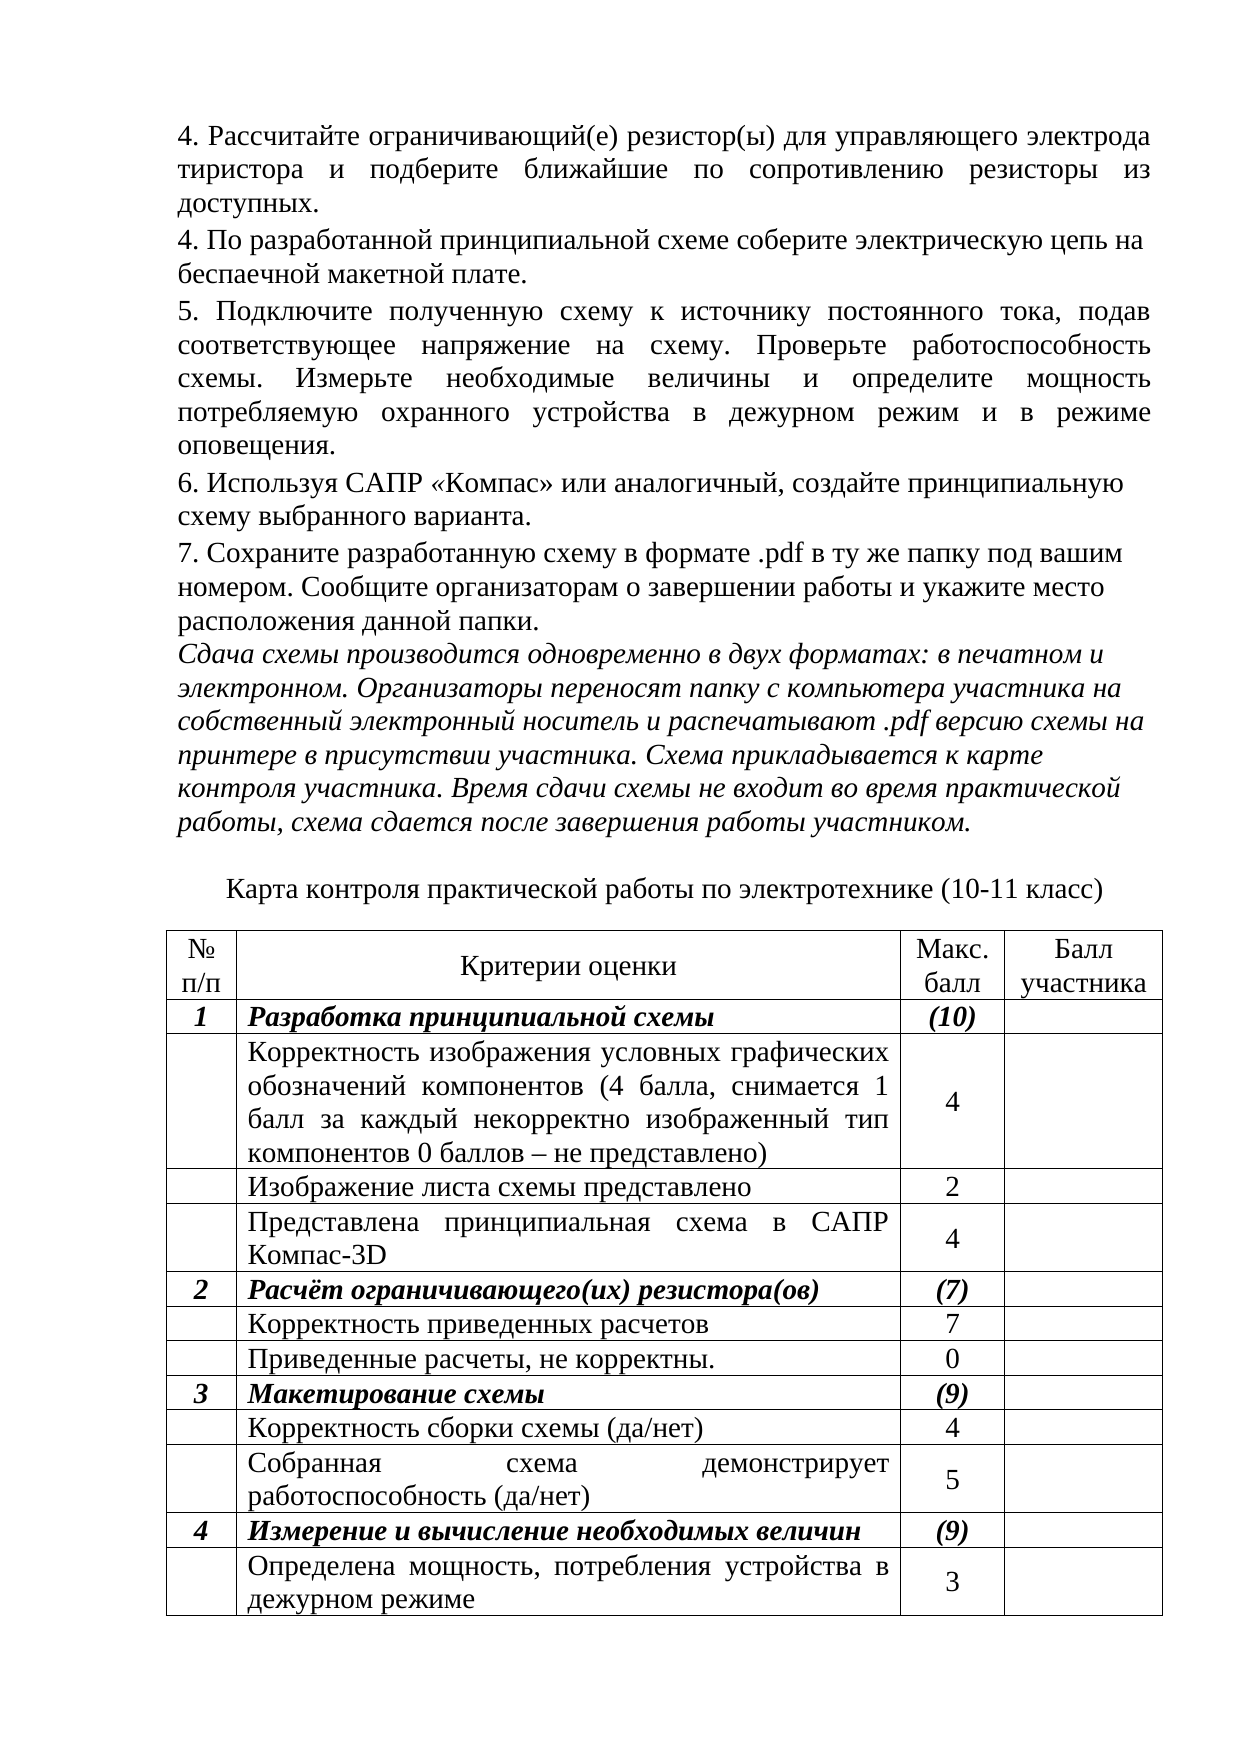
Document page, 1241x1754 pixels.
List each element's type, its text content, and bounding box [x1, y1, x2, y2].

table_cell [1005, 1513, 1162, 1547]
table_cell [1005, 1548, 1162, 1615]
table_cell [1005, 1204, 1162, 1271]
table_header Макс. балл [901, 931, 1004, 998]
table_cell 0 [901, 1341, 1004, 1375]
table_cell 7 [901, 1307, 1004, 1340]
table_cell (9) [901, 1513, 1004, 1547]
table_cell [1005, 1272, 1162, 1306]
table_cell Макетирование схемы [237, 1376, 900, 1409]
table_cell Расчёт ограничивающего(их) резистора(ов) [237, 1272, 900, 1306]
table_cell Разработка принципиальной схемы [237, 1000, 900, 1033]
table_cell 4 [167, 1513, 236, 1547]
table_cell Собранная схема демонстрирует работоспособность (да/нет) [237, 1445, 900, 1512]
table_cell [1005, 1034, 1162, 1168]
text Карта контроля практической работы по электротехнике (10-11 класс) [177, 871, 1152, 904]
text Сдача схемы производится одновременно в двух форматах: в печатном и электронном. Организаторы переносят папку с компьютера участника на собственный электронный носитель и распечатывают .pdf версию схемы на принтере в присутствии участника. Схема прикладывается к карте контроля участника. Время сдачи схемы не входит во время практической работы, схема сдается после завершения работы участником. [177, 636, 1152, 837]
table_cell 3 [901, 1548, 1004, 1615]
table_cell (10) [901, 1000, 1004, 1033]
table_header № п/п [167, 931, 236, 998]
table_cell 2 [167, 1272, 236, 1306]
table_cell [1005, 1410, 1162, 1444]
table_cell [1005, 1000, 1162, 1033]
table_cell 4 [901, 1204, 1004, 1271]
table_cell (9) [901, 1376, 1004, 1409]
table_cell [167, 1204, 236, 1271]
table_cell Приведенные расчеты, не корректны. [237, 1341, 900, 1375]
table_cell [167, 1445, 236, 1512]
table_cell 2 [901, 1169, 1004, 1203]
table_cell [167, 1034, 236, 1168]
table_cell [1005, 1445, 1162, 1512]
text 5. Подключите полученную схему к источнику постоянного тока, подав соответствующее напряжение на схему. Проверьте работоспособность схемы. Измерьте необходимые величины и определите мощность потребляемую охранного устройства в дежурном режим и в режиме оповещения. [177, 293, 1152, 461]
table_cell [167, 1307, 236, 1340]
table_cell Представлена принципиальная схема в САПР Компас-3D [237, 1204, 900, 1271]
table_cell 3 [167, 1376, 236, 1409]
table_header Балл участника [1005, 931, 1162, 998]
table_cell 1 [167, 1000, 236, 1033]
table_cell Корректность приведенных расчетов [237, 1307, 900, 1340]
table_header Критерии оценки [237, 931, 900, 998]
table_cell [167, 1169, 236, 1203]
table_cell Определена мощность, потребления устройства в дежурном режиме [237, 1548, 900, 1615]
table_cell 4 [901, 1410, 1004, 1444]
table_cell Изображение листа схемы представлено [237, 1169, 900, 1203]
table_cell [167, 1548, 236, 1615]
table_cell [1005, 1169, 1162, 1203]
table_cell Корректность изображения условных графических обозначений компонентов (4 балла, снимается 1 балл за каждый некорректно изображенный тип компонентов 0 баллов – не представлено) [237, 1034, 900, 1168]
table_cell [1005, 1341, 1162, 1375]
table_cell [1005, 1307, 1162, 1340]
table_cell 4 [901, 1034, 1004, 1168]
table_cell (7) [901, 1272, 1004, 1306]
text 7. Сохраните разработанную схему в формате .pdf в ту же папку под вашим номером. Сообщите организаторам о завершении работы и укажите место расположения данной папки. [177, 536, 1152, 636]
table_cell 5 [901, 1445, 1004, 1512]
text 4. По разработанной принципиальной схеме соберите электрическую цепь на беспаечной макетной плате. [177, 222, 1152, 289]
table_cell Измерение и вычисление необходимых величин [237, 1513, 900, 1547]
table_cell [1005, 1376, 1162, 1409]
text 6. Используя САПР «Компас» или аналогичный, создайте принципиальную схему выбранного варианта. [177, 465, 1152, 532]
table_cell [167, 1341, 236, 1375]
table_cell Корректность сборки схемы (да/нет) [237, 1410, 900, 1444]
table_cell [167, 1410, 236, 1444]
text 4. Рассчитайте ограничивающий(е) резистор(ы) для управляющего электрода тиристора и подберите ближайшие по сопротивлению резисторы из доступных. [177, 118, 1152, 219]
